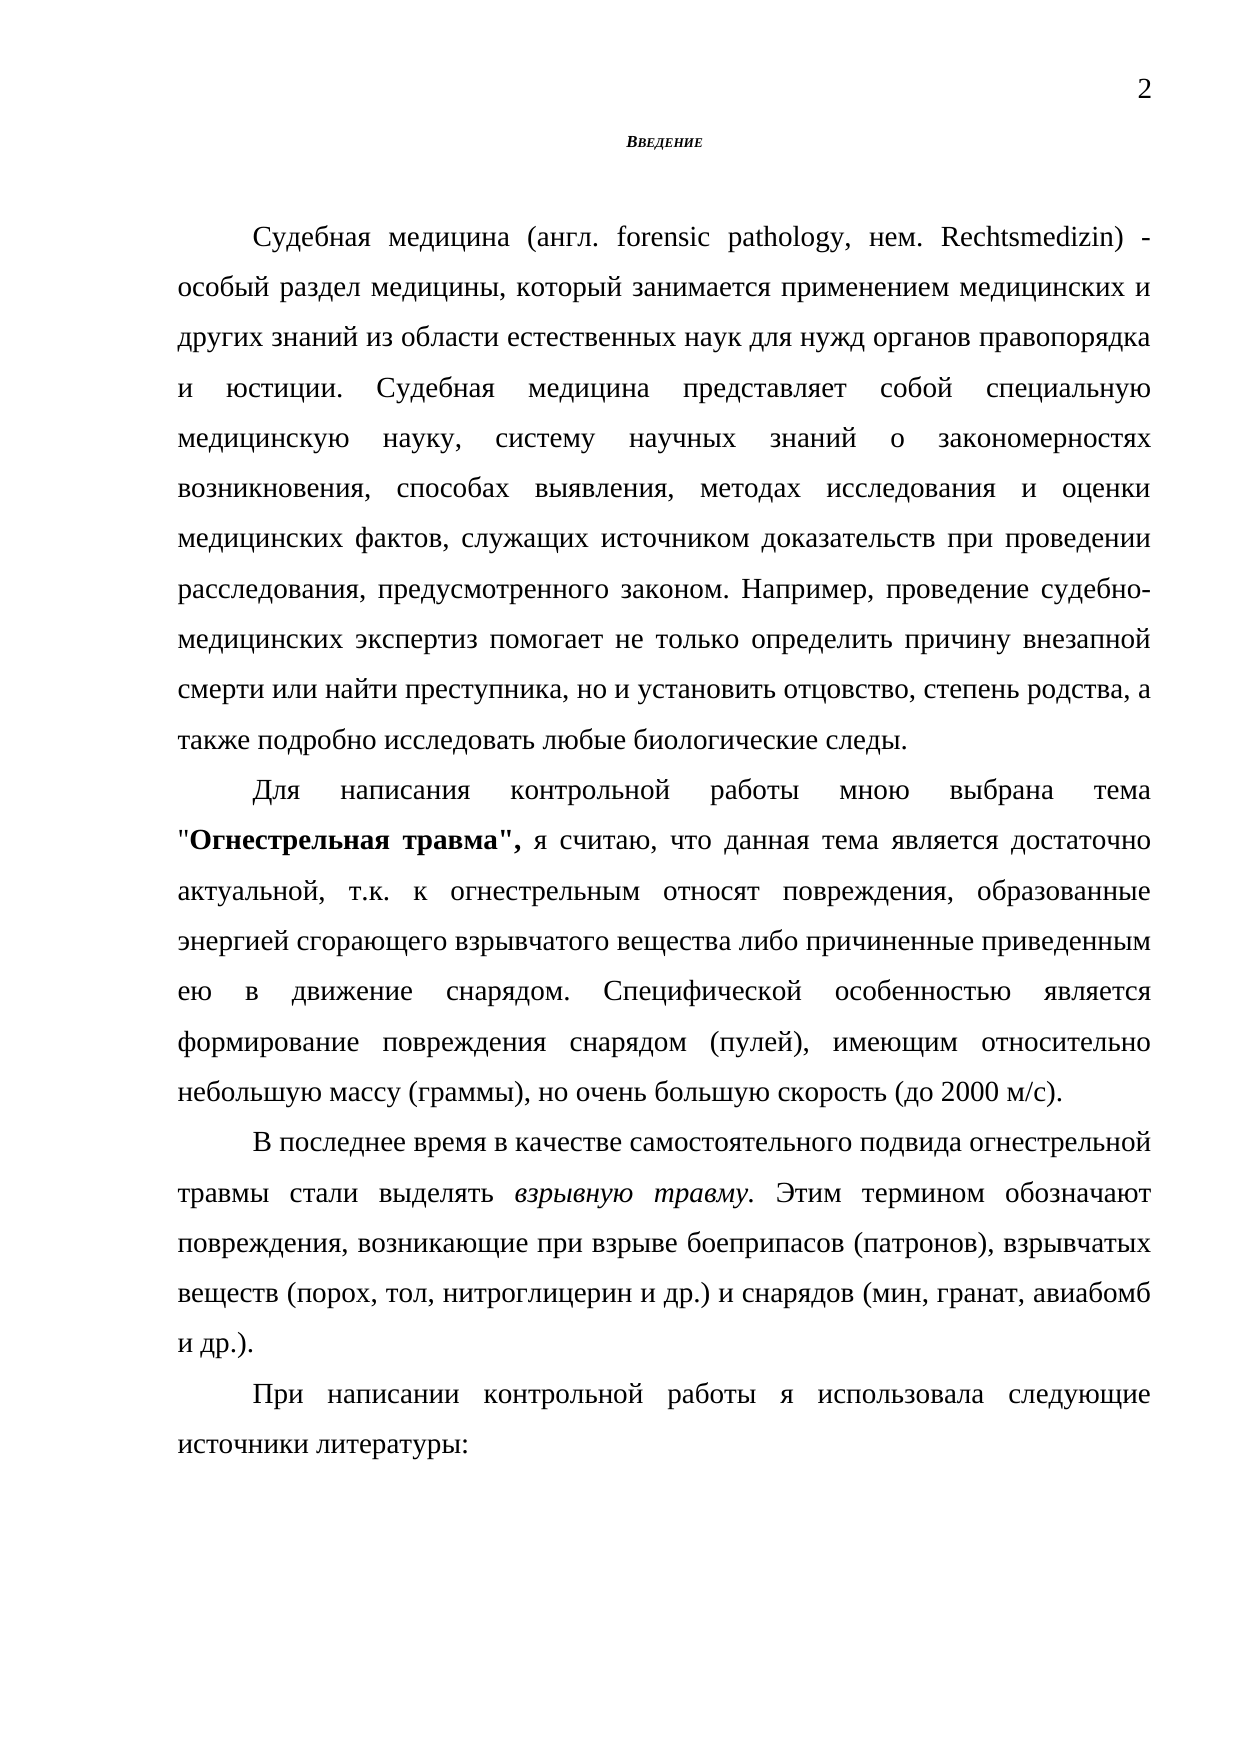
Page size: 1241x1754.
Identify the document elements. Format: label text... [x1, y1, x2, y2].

subtitle Введение [177, 118, 1152, 152]
text Судебная медицина (англ. forensic pathology, нем. Rechtsmedizin) - особый раздел медицины, который занимается применением медицинских и других знаний из области естественных наук для нужд органов правопорядка и юстиции. Судебная медицина представляет собой специальную медицинскую науку, систему научных знаний о закономерностях возникновения, способах выявления, методах исследования и оценки медицинских фактов, служащих источником доказательств при проведении расследования, предусмотренного законом. Например, проведение судебно-медицинских экспертиз помогает не только определить причину внезапной смерти или найти преступника, но и установить отцовство, степень родства, а также подробно исследовать любые биологические следы. [177, 219, 1152, 755]
text Для написания контрольной работы мною выбрана тема "Огнестрельная травма", я считаю, что данная тема является достаточно актуальной, т.к. к огнестрельным относят повреждения, образованные энергией сгорающего взрывчатого вещества либо причиненные приведенным ею в движение снарядом. Специфической особенностью является формирование повреждения снарядом (пулей), имеющим относительно небольшую массу (граммы), но очень большую скорость (до 2000 м/с). [177, 772, 1152, 1108]
text При написании контрольной работы я использовала следующие источники литературы: [177, 1376, 1152, 1460]
text В последнее время в качестве самостоятельного подвида огнестрельной травмы стали выделять взрывную травму. Этим термином обозначают повреждения, возникающие при взрыве боеприпасов (патронов), взрывчатых веществ (порох, тол, нитроглицерин и др.) и снарядов (мин, гранат, авиабомб и др.). [177, 1124, 1152, 1359]
